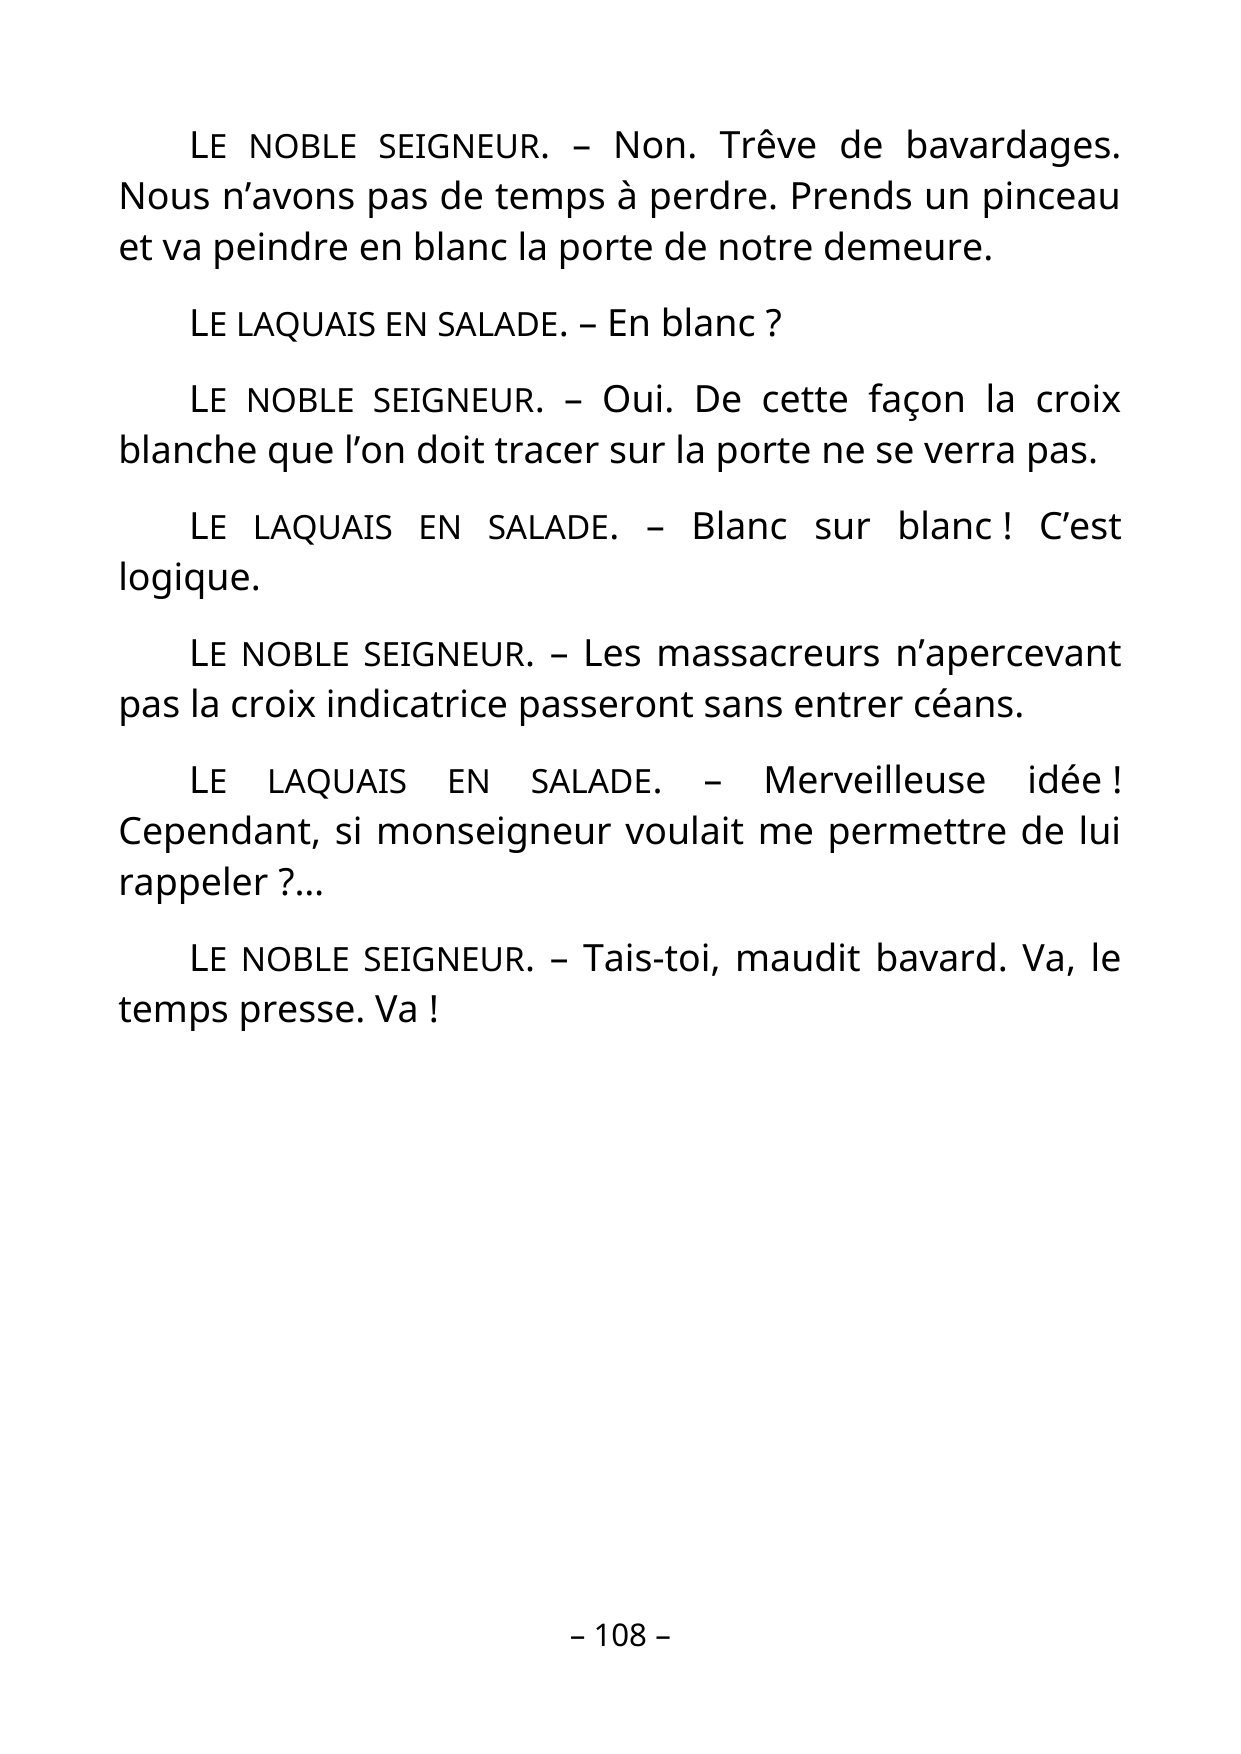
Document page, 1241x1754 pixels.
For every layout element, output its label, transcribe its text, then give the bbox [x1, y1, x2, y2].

text LE LAQUAIS EN SALADE. – Blanc sur blanc ! C’est logique. [118, 499, 1122, 601]
text LE NOBLE SEIGNEUR. – Non. Trêve de bavardages. Nous n’avons pas de temps à perdre. Prends un pinceau et va peindre en blanc la porte de notre demeure. [118, 118, 1122, 271]
text LE NOBLE SEIGNEUR. – Les massacreurs n’apercevant pas la croix indicatrice passeront sans entrer céans. [118, 626, 1122, 728]
text LE NOBLE SEIGNEUR. – Tais-toi, maudit bavard. Va, le temps presse. Va ! [118, 932, 1122, 1034]
text LE LAQUAIS EN SALADE. – Merveilleuse idée ! Cependant, si monseigneur voulait me permettre de lui rappeler ?… [118, 753, 1122, 907]
text LE LAQUAIS EN SALADE. – En blanc ? [118, 296, 1122, 347]
text LE NOBLE SEIGNEUR. – Oui. De cette façon la croix blanche que l’on doit tracer sur la porte ne se verra pas. [118, 372, 1122, 474]
